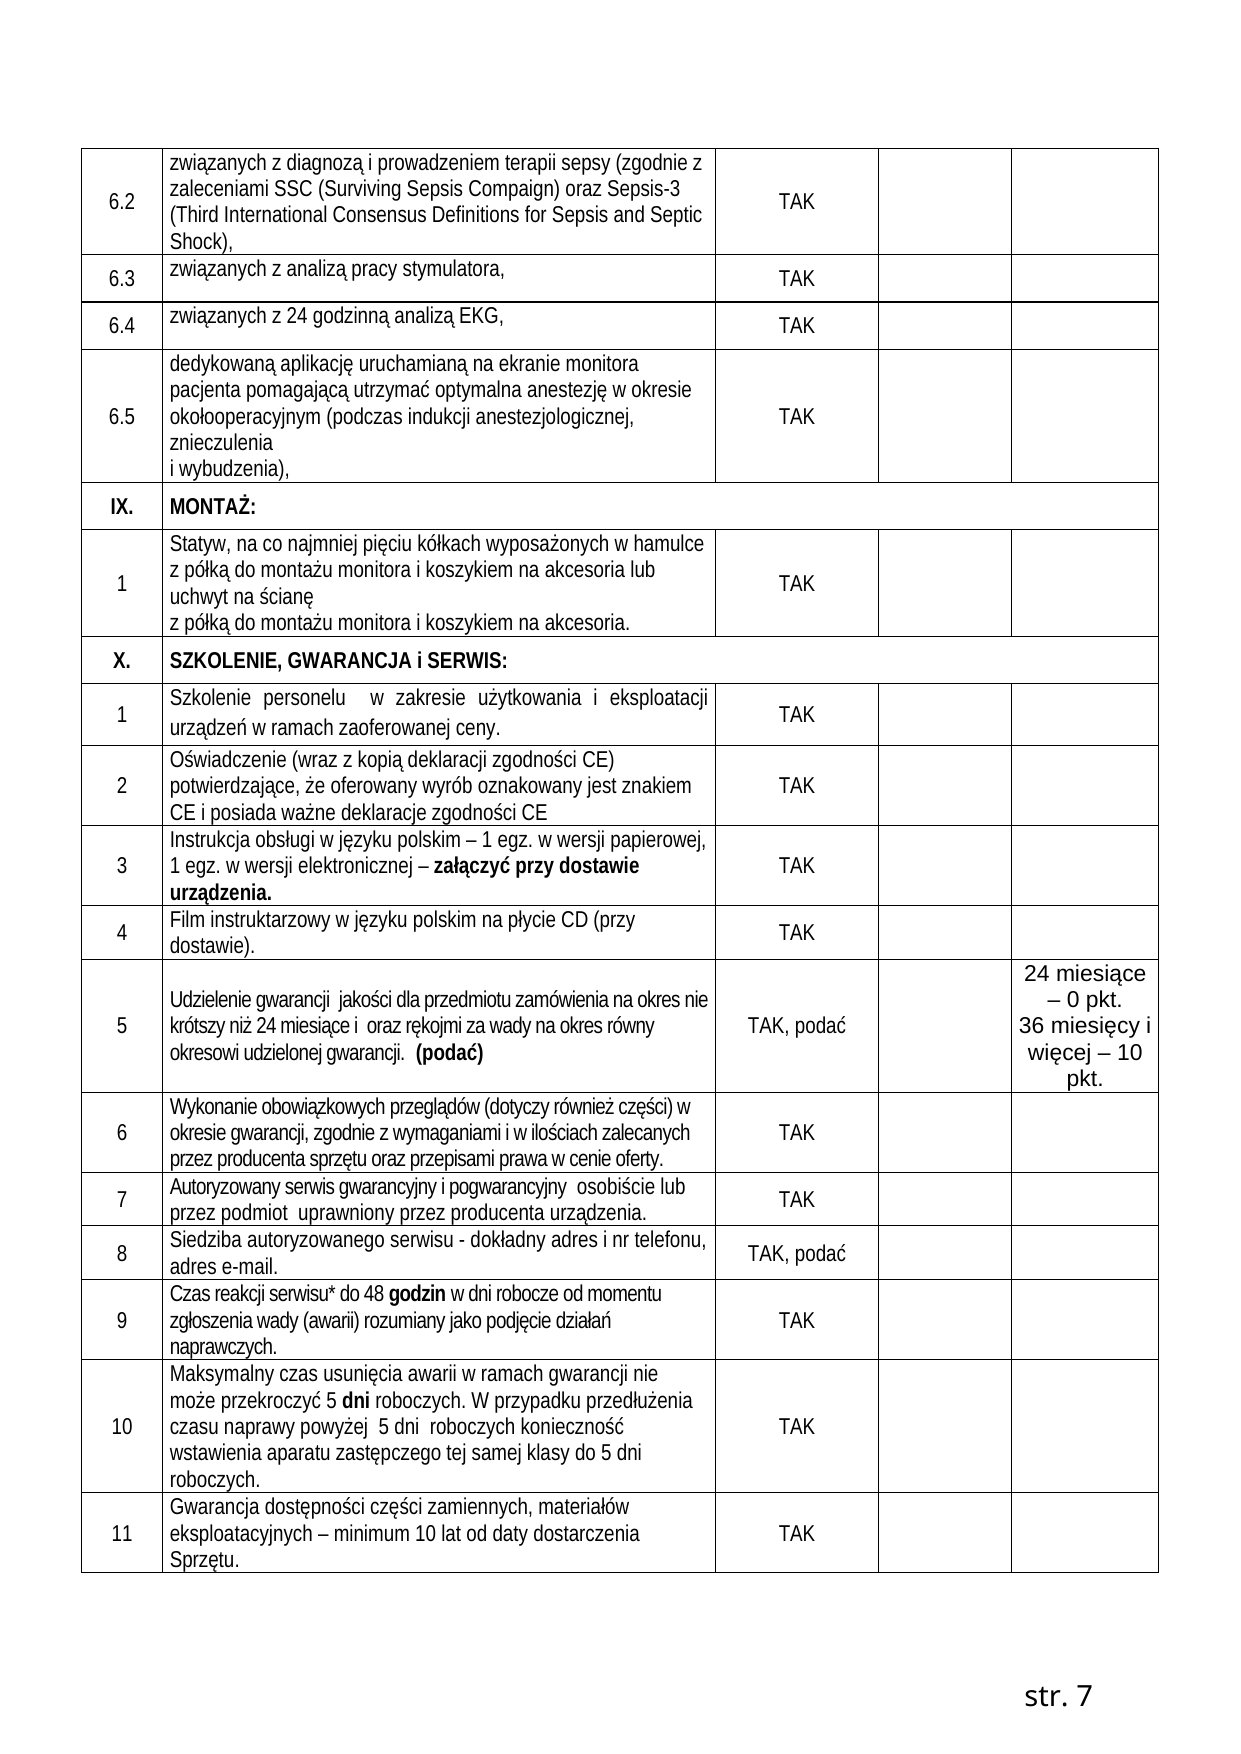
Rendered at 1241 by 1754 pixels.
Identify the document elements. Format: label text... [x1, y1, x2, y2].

table_cell MONTAŻ: [163, 483, 1158, 529]
table_cell 6 [82, 1093, 162, 1172]
table_cell [879, 960, 1011, 1092]
table_cell związanych z diagnozą i prowadzeniem terapii sepsy (zgodnie z zaleceniami SSC (Surviving Sepsis Compaign) oraz Sepsis-3 (Third International Consensus Definitions for Sepsis and Septic Shock), [163, 149, 715, 254]
table_cell TAK [716, 1493, 878, 1572]
table_cell [1012, 255, 1158, 301]
table_cell 8 [82, 1226, 162, 1279]
table_cell [1012, 906, 1158, 959]
table_cell [879, 1493, 1011, 1572]
table_cell [879, 255, 1011, 301]
table_cell TAK [716, 303, 878, 349]
table_cell [1012, 1360, 1158, 1492]
table_cell [1012, 1226, 1158, 1279]
table_cell TAK [716, 1280, 878, 1359]
table_cell [1012, 303, 1158, 349]
table_cell X. [82, 637, 162, 683]
table_cell TAK, podać [716, 960, 878, 1092]
table_cell [1012, 1280, 1158, 1359]
table_cell TAK [716, 1173, 878, 1225]
table_cell 2 [82, 746, 162, 825]
table_cell 10 [82, 1360, 162, 1492]
table_cell 4 [82, 906, 162, 959]
table_cell [879, 1093, 1011, 1172]
table_cell Oświadczenie (wraz z kopią deklaracji zgodności CE) potwierdzające, że oferowany wyrób oznakowany jest znakiem CE i posiada ważne deklaracje zgodności CE [163, 746, 715, 825]
table_cell Instrukcja obsługi w języku polskim – 1 egz. w wersji papierowej, 1 egz. w wersji elektronicznej – załączyć przy dostawie urządzenia. [163, 826, 715, 905]
table_cell TAK [716, 530, 878, 636]
table_cell 6.4 [82, 303, 162, 349]
table_cell [879, 1280, 1011, 1359]
table_cell 6.5 [82, 350, 162, 482]
table_cell 1 [82, 684, 162, 745]
table_cell TAK, podać [716, 1226, 878, 1279]
table_cell SZKOLENIE, GWARANCJA i SERWIS: [163, 637, 1158, 683]
table_cell 11 [82, 1493, 162, 1572]
table_cell związanych z 24 godzinną analizą EKG, [163, 303, 715, 349]
table_cell [879, 1360, 1011, 1492]
table_cell związanych z analizą pracy stymulatora, [163, 255, 715, 301]
table_cell IX. [82, 483, 162, 529]
table_cell [879, 684, 1011, 745]
table_cell TAK [716, 255, 878, 301]
table_cell 6.3 [82, 255, 162, 301]
table_cell [1012, 684, 1158, 745]
table_cell Wykonanie obowiązkowych przeglądów (dotyczy również części) w okresie gwarancji, zgodnie z wymaganiami i w ilościach zalecanych przez producenta sprzętu oraz przepisami prawa w cenie oferty. [163, 1093, 715, 1172]
table_cell dedykowaną aplikację uruchamianą na ekranie monitora pacjenta pomagającą utrzymać optymalna anestezję w okresie okołooperacyjnym (podczas indukcji anestezjologicznej, znieczulenia i wybudzenia), [163, 350, 715, 482]
table_cell [1012, 149, 1158, 254]
table_cell [1012, 1173, 1158, 1225]
table_cell [1012, 350, 1158, 482]
table_cell [879, 1173, 1011, 1225]
table_cell Udzielenie gwarancji jakości dla przedmiotu zamówienia na okres nie krótszy niż 24 miesiące i oraz rękojmi za wady na okres równy okresowi udzielonej gwarancji. (podać) [163, 960, 715, 1092]
table_cell Szkolenie personelu w zakresie użytkowania i eksploatacji urządzeń w ramach zaoferowanej ceny. [163, 684, 715, 745]
table_cell [879, 826, 1011, 905]
table_cell Autoryzowany serwis gwarancyjny i pogwarancyjny osobiście lub przez podmiot uprawniony przez producenta urządzenia. [163, 1173, 715, 1225]
table_cell [879, 350, 1011, 482]
table_cell [879, 530, 1011, 636]
table_cell [1012, 746, 1158, 825]
table_cell Maksymalny czas usunięcia awarii w ramach gwarancji nie może przekroczyć 5 dni roboczych. W przypadku przedłużenia czasu naprawy powyżej 5 dni roboczych konieczność wstawienia aparatu zastępczego tej samej klasy do 5 dni roboczych. [163, 1360, 715, 1492]
table_cell TAK [716, 684, 878, 745]
table_cell 3 [82, 826, 162, 905]
table_cell TAK [716, 350, 878, 482]
table_cell [1012, 826, 1158, 905]
table_cell Gwarancja dostępności części zamiennych, materiałów eksploatacyjnych – minimum 10 lat od daty dostarczenia Sprzętu. [163, 1493, 715, 1572]
table_cell 7 [82, 1173, 162, 1225]
table_cell 1 [82, 530, 162, 636]
table_cell [1012, 1493, 1158, 1572]
table_cell TAK [716, 149, 878, 254]
table_cell Statyw, na co najmniej pięciu kółkach wyposażonych w hamulce z półką do montażu monitora i koszykiem na akcesoria lub uchwyt na ścianę z półką do montażu monitora i koszykiem na akcesoria. [163, 530, 715, 636]
table_cell Siedziba autoryzowanego serwisu - dokładny adres i nr telefonu, adres e-mail. [163, 1226, 715, 1279]
table_cell TAK [716, 1360, 878, 1492]
table_cell 5 [82, 960, 162, 1092]
table_cell [879, 149, 1011, 254]
table_cell 9 [82, 1280, 162, 1359]
table_cell 24 miesiące – 0 pkt. 36 miesięcy i więcej – 10 pkt. [1012, 960, 1158, 1092]
table_cell [1012, 530, 1158, 636]
table_cell Czas reakcji serwisu* do 48 godzin w dni robocze od momentu zgłoszenia wady (awarii) rozumiany jako podjęcie działań naprawczych. [163, 1280, 715, 1359]
table_cell TAK [716, 1093, 878, 1172]
table_cell TAK [716, 746, 878, 825]
table_cell [879, 906, 1011, 959]
table_cell Film instruktarzowy w języku polskim na płycie CD (przy dostawie). [163, 906, 715, 959]
table_cell [879, 1226, 1011, 1279]
table_cell [1012, 1093, 1158, 1172]
table_cell 6.2 [82, 149, 162, 254]
table_cell [879, 746, 1011, 825]
table_cell TAK [716, 906, 878, 959]
table_cell TAK [716, 826, 878, 905]
table_cell [879, 303, 1011, 349]
